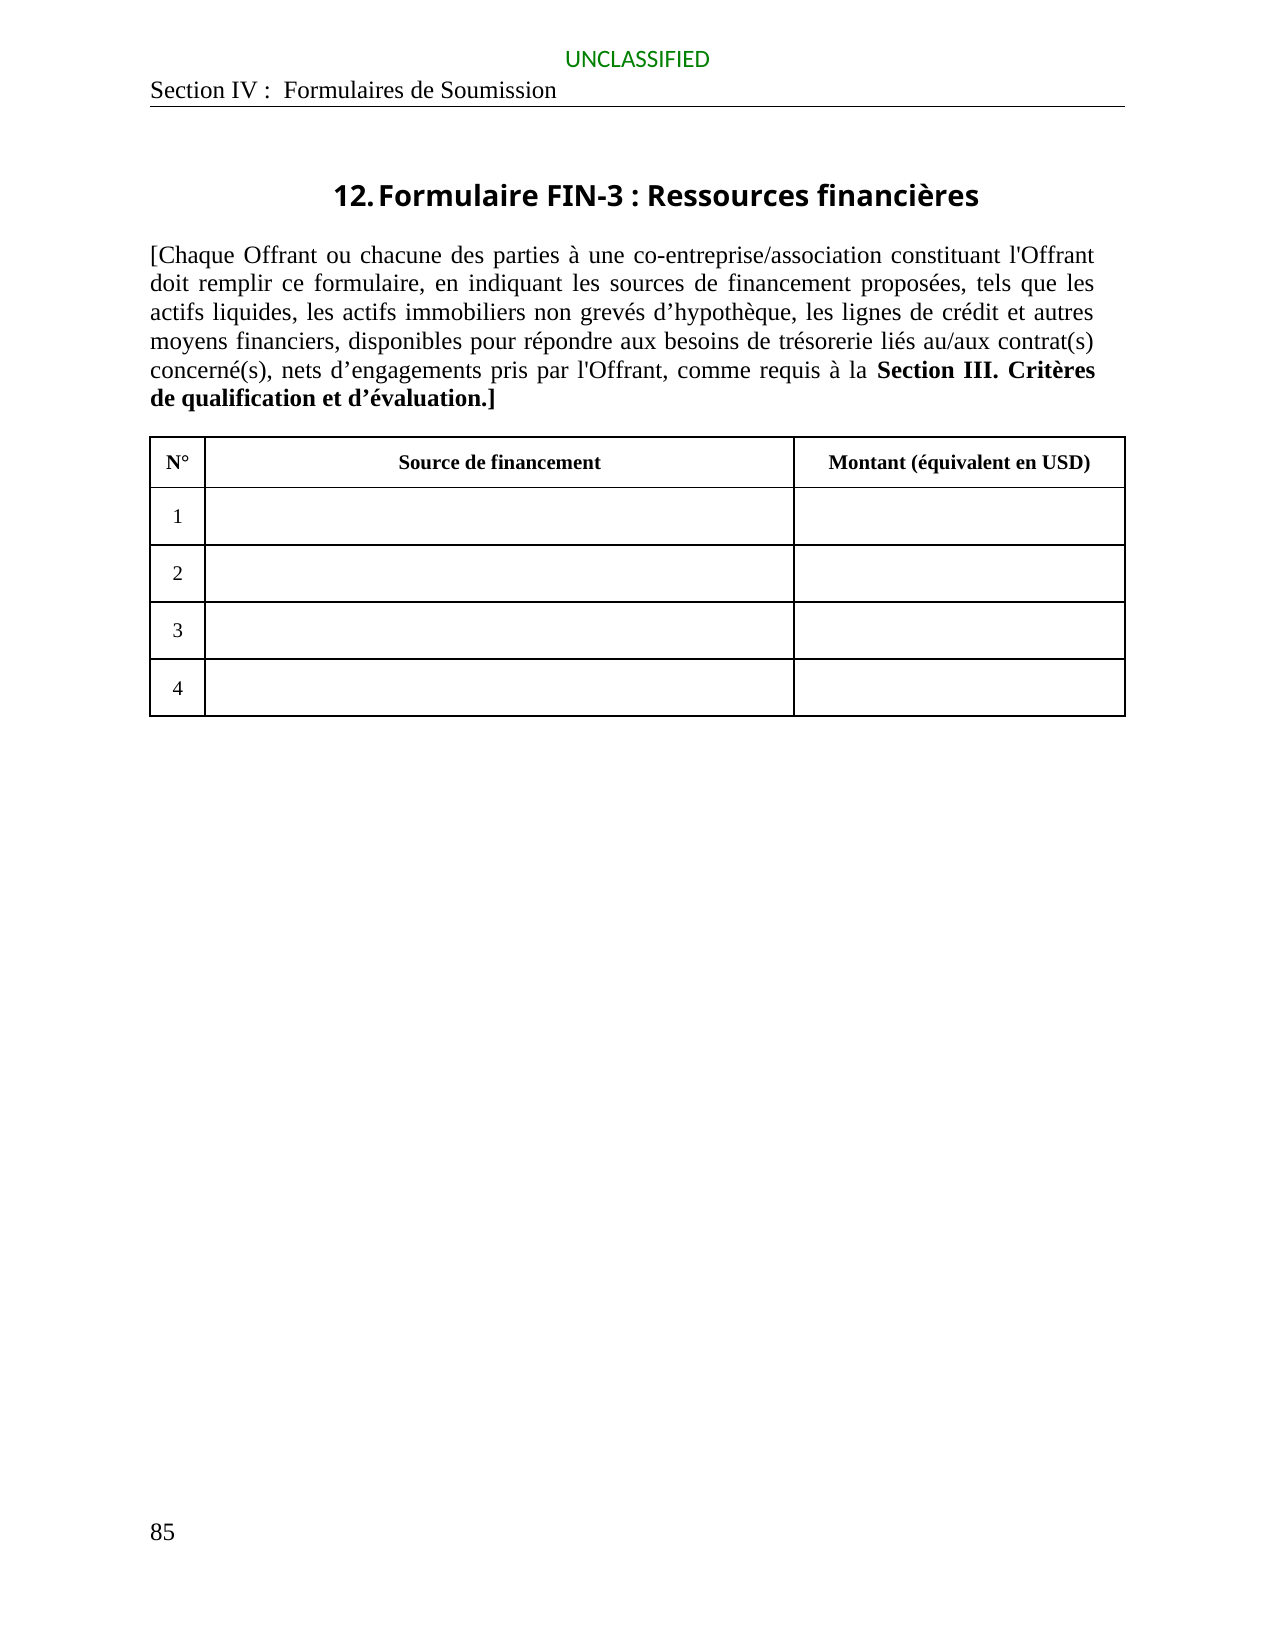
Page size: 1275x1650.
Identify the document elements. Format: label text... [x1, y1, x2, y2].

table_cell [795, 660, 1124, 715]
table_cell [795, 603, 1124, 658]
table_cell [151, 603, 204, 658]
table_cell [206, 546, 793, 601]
text [Chaque Offrant ou chacune des parties à une co-entreprise/association constituant l'Offrant doit remplir ce formulaire, en indiquant les sources de financement proposées, tels que les actifs liquides, les actifs immobiliers non grevés d’hypothèque, les lignes de crédit et autres moyens financiers, disponibles pour répondre aux besoins de trésorerie liés au/aux contrat(s) concerné(s), nets d’engagements pris par l'Offrant, comme requis à la Section III. Critères de qualification et d’évaluation.] [150, 240, 1095, 412]
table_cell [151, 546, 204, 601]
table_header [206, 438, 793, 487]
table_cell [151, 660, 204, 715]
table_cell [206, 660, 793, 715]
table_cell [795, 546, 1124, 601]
subtitle Formulaire FIN-3 : Ressources financières [187, 175, 1125, 215]
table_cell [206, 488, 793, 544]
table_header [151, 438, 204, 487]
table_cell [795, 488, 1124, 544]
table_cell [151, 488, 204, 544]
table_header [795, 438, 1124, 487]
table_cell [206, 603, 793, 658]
